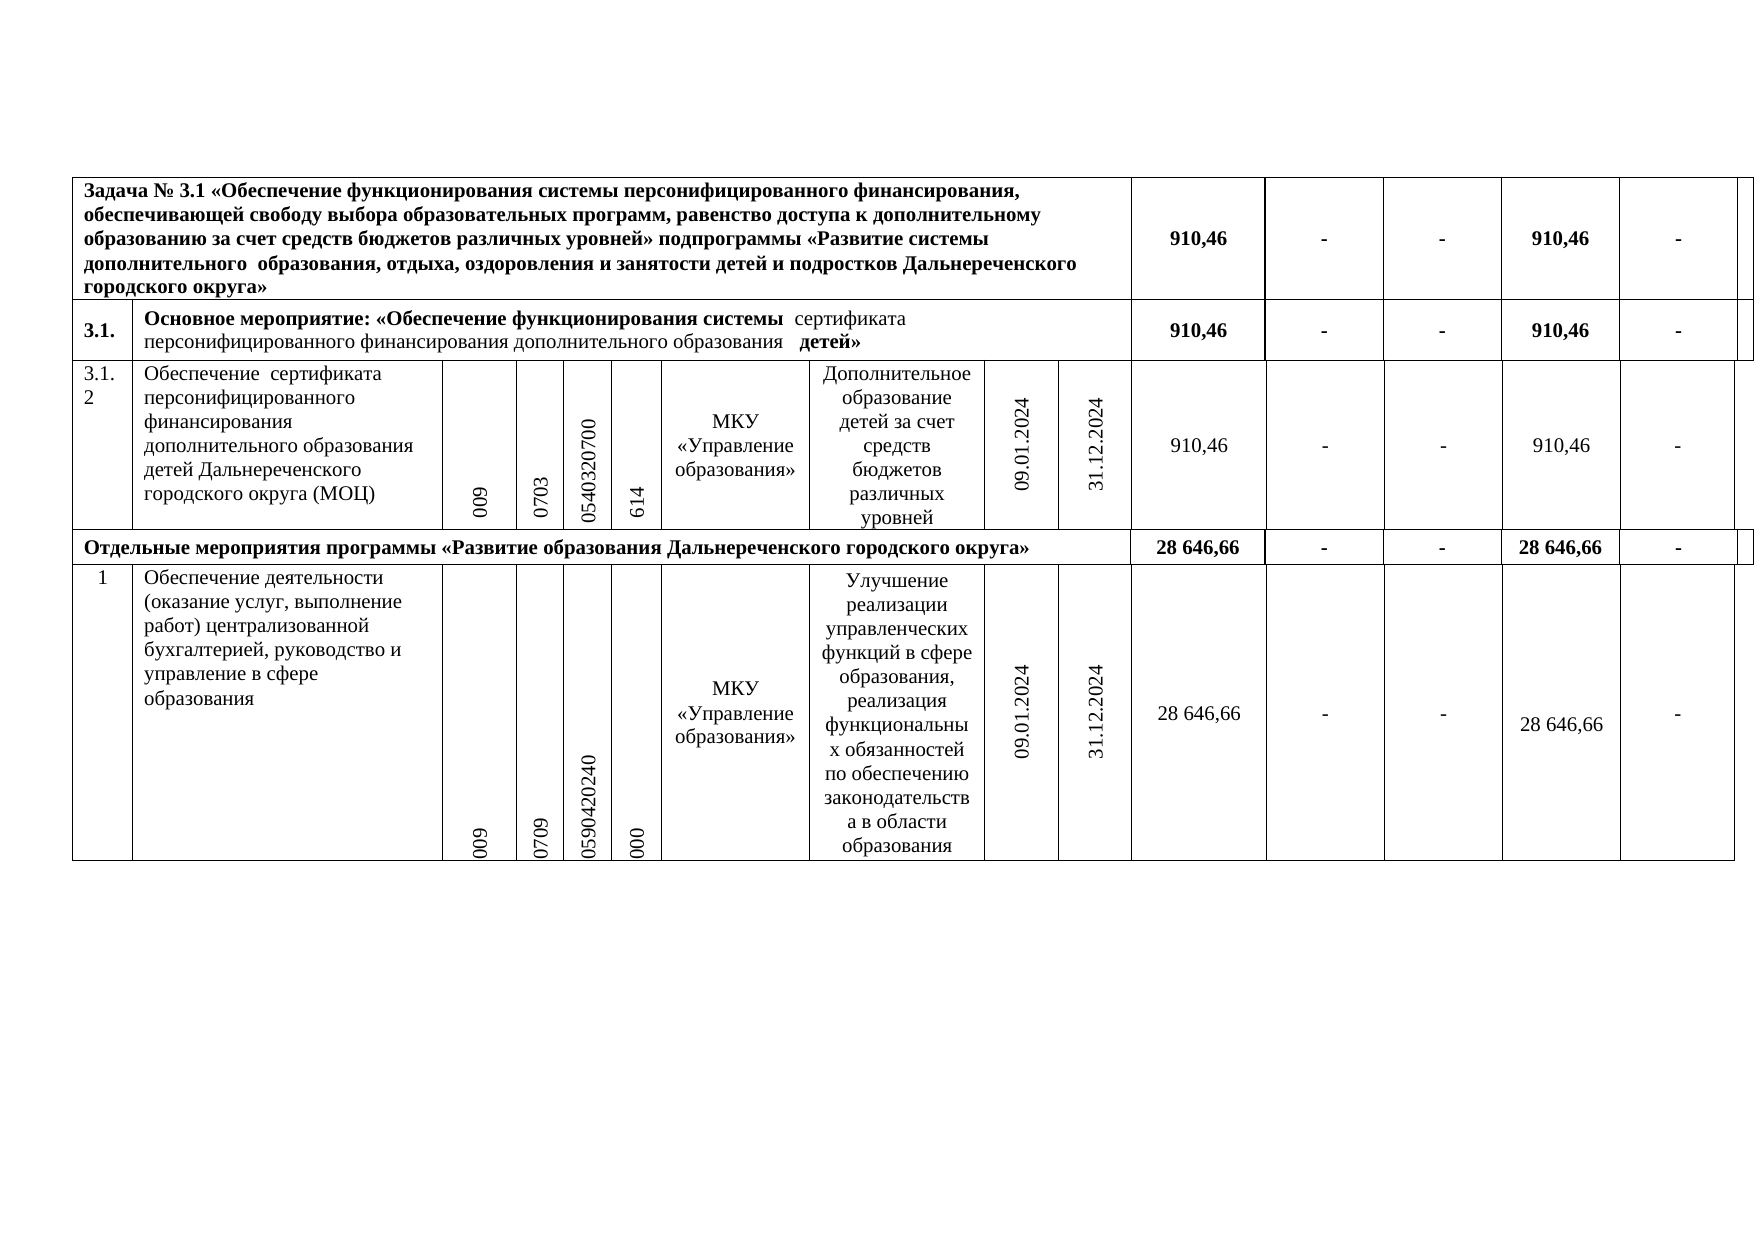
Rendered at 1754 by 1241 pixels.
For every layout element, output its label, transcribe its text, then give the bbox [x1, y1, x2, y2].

table_cell 0590420240 [564, 565, 611, 860]
table_cell 910,46 [1132, 300, 1264, 359]
table_cell 1 [73, 565, 132, 860]
table_cell - [1385, 361, 1502, 529]
table_cell 28 646,66 [1502, 530, 1619, 564]
table_cell 0709 [517, 565, 563, 860]
table_cell [1738, 178, 1753, 298]
table_cell 910,46 [1502, 300, 1619, 359]
table_cell 910,46 [1132, 361, 1266, 529]
table_cell [1738, 300, 1753, 359]
table_cell 3.1.2 [73, 361, 132, 529]
table_cell 910,46 [1502, 178, 1619, 298]
table_cell 3.1. [73, 300, 132, 359]
table_cell - [1266, 300, 1383, 359]
table_cell - [1620, 300, 1737, 359]
table_cell [1738, 530, 1753, 564]
table_cell - [1266, 178, 1383, 298]
table_cell 614 [612, 361, 661, 529]
table_cell 0540320700 [564, 361, 611, 529]
table_cell - [1267, 361, 1384, 529]
table_cell 910,46 [1503, 361, 1620, 529]
table_cell 28 646,66 [1132, 565, 1266, 860]
table_cell 009 [443, 565, 516, 860]
table_cell - [1384, 300, 1501, 359]
table_cell 0703 [517, 361, 563, 529]
table_cell - [1266, 530, 1383, 564]
table_cell - [1384, 178, 1501, 298]
table_cell - [1620, 178, 1737, 298]
table_cell 28 646,66 [1131, 530, 1264, 564]
table_cell - [1621, 361, 1734, 529]
table_cell 910,46 [1132, 178, 1264, 298]
table_cell 09.01.2024 [985, 565, 1058, 860]
table_cell 31.12.2024 [1059, 565, 1131, 860]
table_cell - [1267, 565, 1384, 860]
table_cell Обеспечение сертификата персонифицированного финансирования дополнительного образования детей Дальнереченского городского округа (МОЦ) [133, 361, 442, 529]
table_cell 31.12.2024 [1059, 361, 1131, 529]
table_cell - [1384, 530, 1501, 564]
table_cell Основное мероприятие: «Обеспечение функционирования системы сертификата персонифицированного финансирования дополнительного образования детей» [133, 300, 1131, 359]
table_cell 009 [443, 361, 516, 529]
table_cell 28 646,66 [1503, 565, 1620, 860]
table_cell Обеспечение деятельности (оказание услуг, выполнение работ) централизованной бухгалтерией, руководство и управление в сфере образования [133, 565, 442, 860]
table_cell - [1620, 530, 1737, 564]
table_cell МКУ «Управление образования» [662, 361, 809, 529]
table_cell Отдельные мероприятия программы «Развитие образования Дальнереченского городского округа» [73, 530, 1130, 564]
table_cell Задача № 3.1 «Обеспечение функционирования системы персонифицированного финансирования, обеспечивающей свободу выбора образовательных программ, равенство доступа к дополнительному образованию за счет средств бюджетов различных уровней» подпрограммы «Развитие системы дополнительного образования, отдыха, оздоровления и занятости детей и подростков Дальнереченского городского округа» [73, 178, 1131, 298]
table_cell Дополнительное образование детей за счет средств бюджетов различных уровней [810, 361, 984, 529]
table_cell 000 [612, 565, 661, 860]
table_cell 09.01.2024 [985, 361, 1058, 529]
table_cell Улучшение реализации управленческих функций в сфере образования, реализация функциональных обязанностей по обеспечению законодательства в области образования [810, 565, 984, 860]
table_cell МКУ «Управление образования» [662, 565, 809, 860]
table_cell - [1385, 565, 1502, 860]
table_cell - [1621, 565, 1734, 860]
